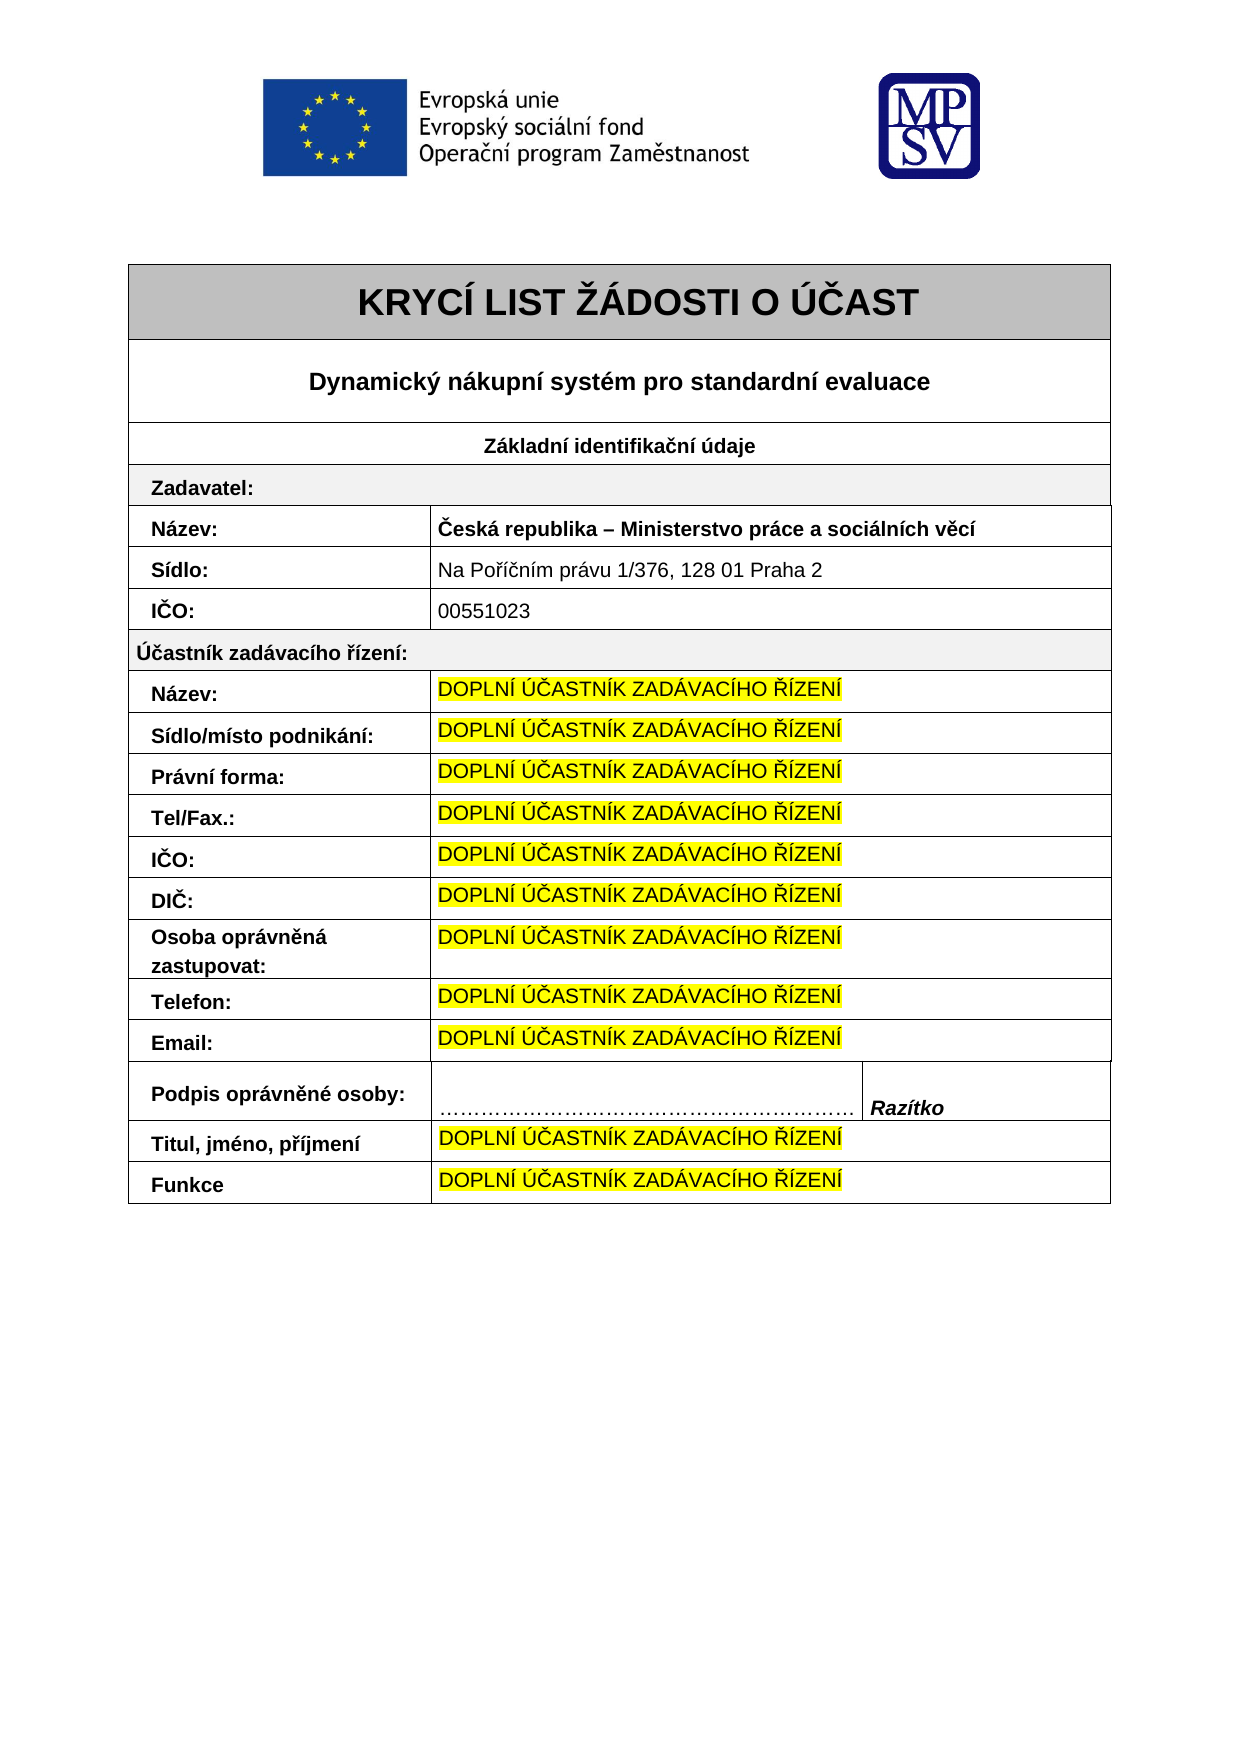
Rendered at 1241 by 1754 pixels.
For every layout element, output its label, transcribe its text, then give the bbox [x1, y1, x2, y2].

table_cell Název: [129, 671, 430, 712]
table_cell Na Poříčním právu 1/376, 128 01 Praha 2 [431, 547, 1111, 588]
table_cell Sídlo: [129, 547, 430, 588]
table_cell DOPLNÍ ÚČASTNÍK ZADÁVACÍHO ŘÍZENÍ [431, 1020, 1111, 1061]
table_cell Razítko [863, 1062, 1110, 1120]
table_cell DOPLNÍ ÚČASTNÍK ZADÁVACÍHO ŘÍZENÍ [431, 795, 1111, 836]
table_cell Dynamický nákupní systém pro standardní evaluace [129, 340, 1110, 422]
table_cell DOPLNÍ ÚČASTNÍK ZADÁVACÍHO ŘÍZENÍ [431, 713, 1111, 753]
table_cell IČO: [129, 589, 430, 629]
table_cell Email: [129, 1020, 430, 1061]
table_cell Telefon: [129, 979, 430, 1019]
table_cell …………………………………………………… [432, 1062, 862, 1120]
table_cell Zadavatel: [129, 465, 1110, 505]
table_cell IČO: [129, 837, 430, 877]
table_cell DOPLNÍ ÚČASTNÍK ZADÁVACÍHO ŘÍZENÍ [431, 837, 1111, 877]
table_cell DOPLNÍ ÚČASTNÍK ZADÁVACÍHO ŘÍZENÍ [431, 979, 1111, 1019]
table_cell Tel/Fax.: [129, 795, 430, 836]
table_cell DOPLNÍ ÚČASTNÍK ZADÁVACÍHO ŘÍZENÍ [431, 920, 1111, 978]
table_cell Funkce [129, 1162, 431, 1203]
table_cell Sídlo/místo podnikání: [129, 713, 430, 753]
picture [878, 73, 980, 179]
table_cell Název: [129, 506, 430, 546]
table_cell 00551023 [431, 589, 1111, 629]
table_cell DOPLNÍ ÚČASTNÍK ZADÁVACÍHO ŘÍZENÍ [432, 1162, 1110, 1203]
table_cell Osoba oprávněná zastupovat: [129, 920, 430, 978]
table_cell DOPLNÍ ÚČASTNÍK ZADÁVACÍHO ŘÍZENÍ [432, 1121, 1110, 1161]
table_cell Podpis oprávněné osoby: [129, 1062, 431, 1120]
table_cell DIČ: [129, 878, 430, 918]
table_cell Česká republika – Ministerstvo práce a sociálních věcí [431, 506, 1111, 546]
table_cell DOPLNÍ ÚČASTNÍK ZADÁVACÍHO ŘÍZENÍ [431, 671, 1111, 712]
table_cell Titul, jméno, příjmení [129, 1121, 431, 1161]
table_cell Účastník zadávacího řízení: [129, 630, 1111, 670]
table_cell DOPLNÍ ÚČASTNÍK ZADÁVACÍHO ŘÍZENÍ [431, 754, 1111, 794]
table_cell Základní identifikační údaje [129, 423, 1110, 463]
table_cell DOPLNÍ ÚČASTNÍK ZADÁVACÍHO ŘÍZENÍ [431, 878, 1111, 918]
table_header KRYCÍ LIST ŽÁDOSTI O ÚČAST [129, 265, 1110, 339]
table_cell Právní forma: [129, 754, 430, 794]
